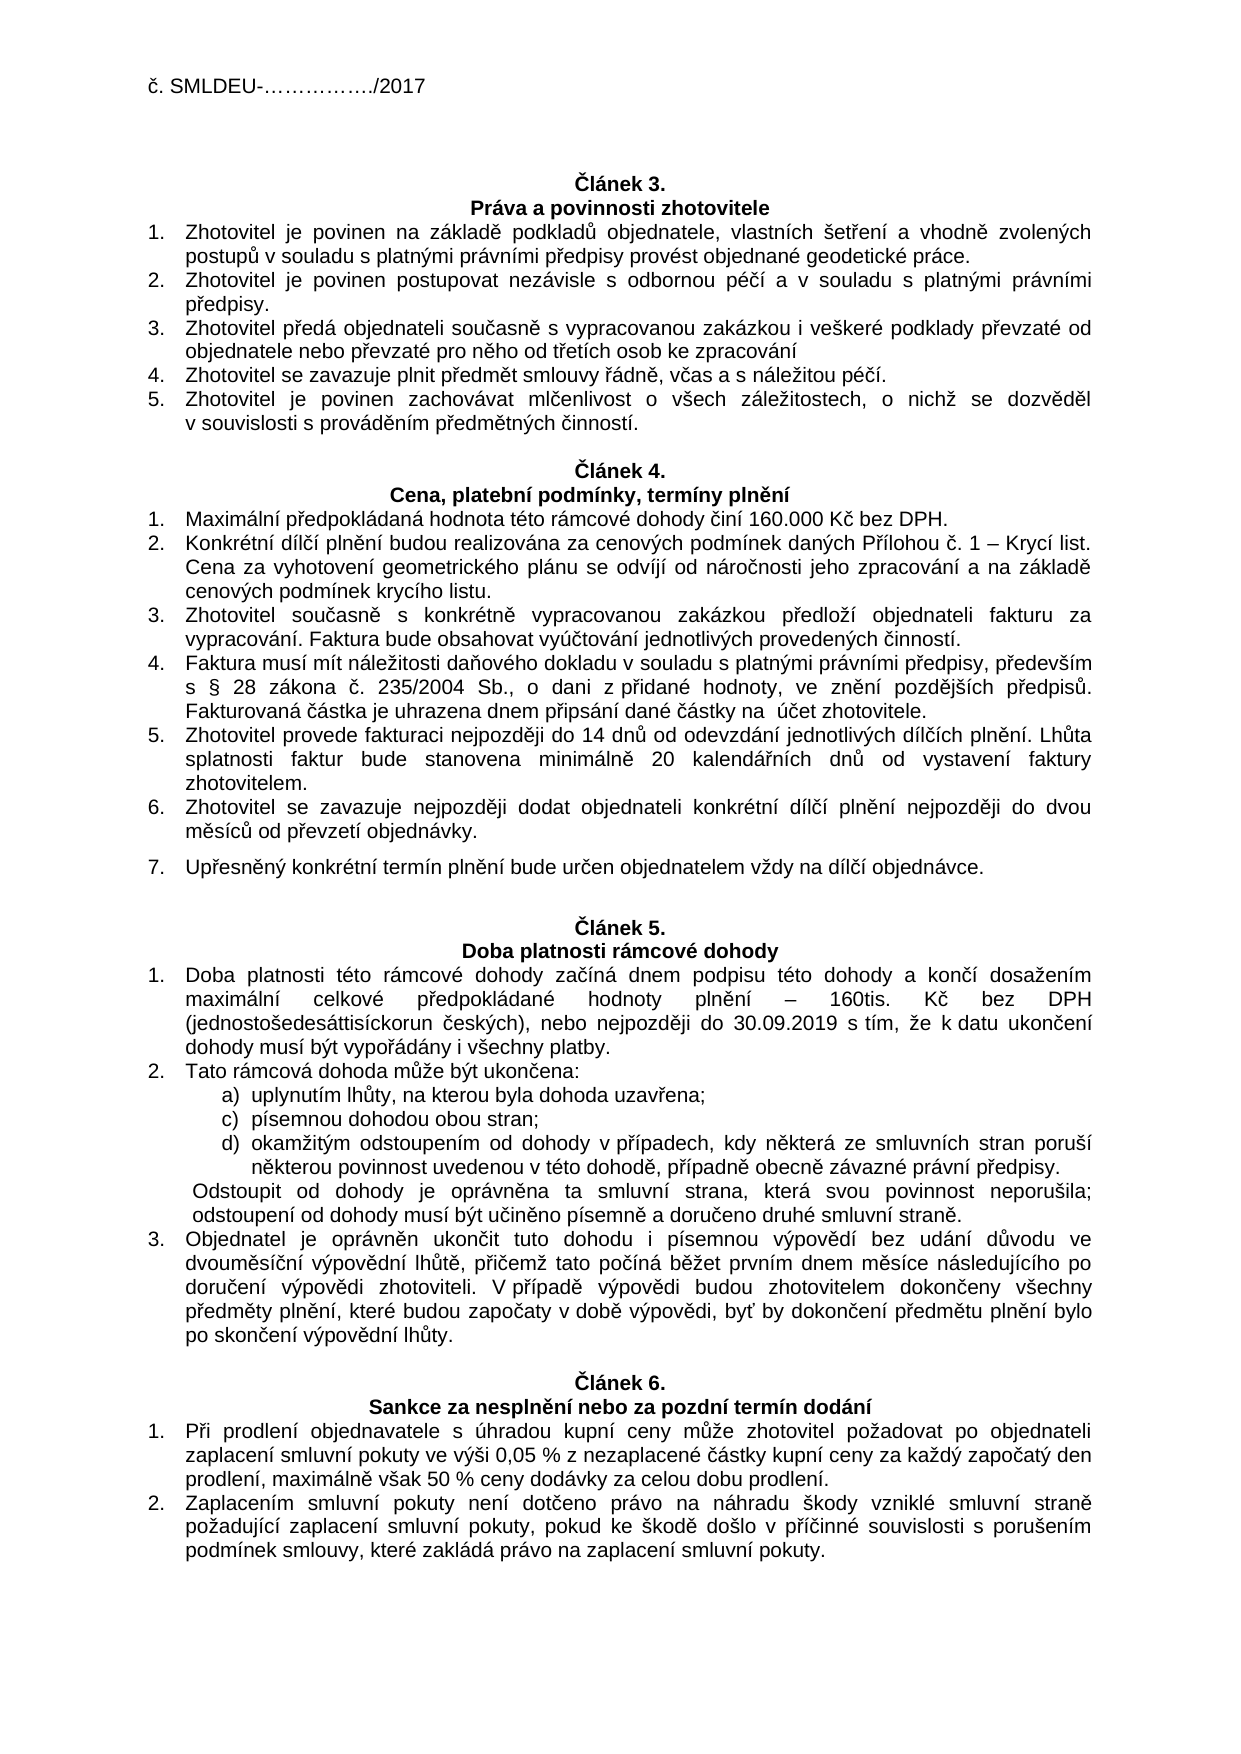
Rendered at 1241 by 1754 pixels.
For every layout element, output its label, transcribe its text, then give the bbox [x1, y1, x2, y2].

list Zhotovitel je povinen postupovat nezávisle s odbornou péčí a v souladu s platnými právními předpisy. [148, 267, 1093, 315]
text Doba platnosti rámcové dohody [148, 939, 1093, 963]
list Zhotovitel předá objednateli současně s vypracovanou zakázkou i veškeré podklady převzaté od objednatele nebo převzaté pro něho od třetích osob ke zpracování [148, 315, 1093, 363]
text Odstoupit od dohody je oprávněna ta smluvní strana, která svou povinnost neporušila; odstoupení od dohody musí být učiněno písemně a doručeno druhé smluvní straně. [192, 1179, 1093, 1227]
list Upřesněný konkrétní termín plnění bude určen objednatelem vždy na dílčí objednávce. [148, 855, 1093, 879]
list Zhotovitel se zavazuje plnit předmět smlouvy řádně, včas a s náležitou péčí. [148, 363, 1093, 387]
list Objednatel je oprávněn ukončit tuto dohodu i písemnou výpovědí bez udání důvodu ve dvouměsíční výpovědní lhůtě, přičemž tato počíná běžet prvním dnem měsíce následujícího po doručení výpovědi zhotoviteli. V případě výpovědi budou zhotovitelem dokončeny všechny předměty plnění, které budou započaty v době výpovědi, byť by dokončení předmětu plnění bylo po skončení výpovědní lhůty. [148, 1227, 1093, 1347]
list uplynutím lhůty, na kterou byla dohoda uzavřena; [221, 1083, 1002, 1107]
list Doba platnosti této rámcové dohody začíná dnem podpisu této dohody a končí dosažením maximální celkové předpokládané hodnoty plnění – 160tis. Kč bez DPH (jednostošedesáttisíckorun českých), nebo nejpozději do 30.09.2019 s tím, že k datu ukončení dohody musí být vypořádány i všechny platby. [148, 963, 1093, 1059]
list Zhotovitel je povinen zachovávat mlčenlivost o všech záležitostech, o nichž se dozvěděl v souvislosti s prováděním předmětných činností. [148, 387, 1093, 435]
list Konkrétní dílčí plnění budou realizována za cenových podmínek daných Přílohou č. 1 – Krycí list. Cena za vyhotovení geometrického plánu se odvíjí od náročnosti jeho zpracování a na základě cenových podmínek krycího listu. [148, 531, 1093, 603]
text Práva a povinnosti zhotovitele [148, 196, 1093, 219]
text Článek 5. [148, 915, 1093, 939]
list Zhotovitel je povinen na základě podkladů objednatele, vlastních šetření a vhodně zvolených postupů v souladu s platnými právními předpisy provést objednané geodetické práce. [148, 219, 1093, 267]
list Maximální předpokládaná hodnota této rámcové dohody činí 160.000 Kč bez DPH. [148, 507, 1002, 531]
text Článek 3. [148, 172, 1093, 196]
text Cena, platební podmínky, termíny plnění [177, 483, 1002, 507]
list písemnou dohodou obou stran; [221, 1107, 1002, 1131]
text Sankce za nesplnění nebo za pozdní termín dodání [148, 1394, 1093, 1418]
list Faktura musí mít náležitosti daňového dokladu v souladu s platnými právními předpisy, především s § 28 zákona č. 235/2004 Sb., o dani z přidané hodnoty, ve znění pozdějších předpisů. Fakturovaná částka je uhrazena dnem připsání dané částky na účet zhotovitele. [148, 651, 1093, 723]
list Zhotovitel se zavazuje nejpozději dodat objednateli konkrétní dílčí plnění nejpozději do dvou měsíců od převzetí objednávky. [148, 794, 1093, 842]
list Při prodlení objednavatele s úhradou kupní ceny může zhotovitel požadovat po objednateli zaplacení smluvní pokuty ve výši 0,05 % z nezaplacené částky kupní ceny za každý započatý den prodlení, maximálně však 50 % ceny dodávky za celou dobu prodlení. [148, 1418, 1093, 1490]
text Článek 4. [148, 459, 1093, 483]
list Zaplacením smluvní pokuty není dotčeno právo na náhradu škody vzniklé smluvní straně požadující zaplacení smluvní pokuty, pokud ke škodě došlo v příčinné souvislosti s porušením podmínek smlouvy, které zakládá právo na zaplacení smluvní pokuty. [148, 1490, 1093, 1562]
list Zhotovitel současně s konkrétně vypracovanou zakázkou předloží objednateli fakturu za vypracování. Faktura bude obsahovat vyúčtování jednotlivých provedených činností. [148, 603, 1093, 651]
list Tato rámcová dohoda může být ukončena: [148, 1059, 1002, 1083]
list okamžitým odstoupením od dohody v případech, kdy některá ze smluvních stran poruší některou povinnost uvedenou v této dohodě, případně obecně závazné právní předpisy. [221, 1131, 1093, 1179]
list Zhotovitel provede fakturaci nejpozději do 14 dnů od odevzdání jednotlivých dílčích plnění. Lhůta splatnosti faktur bude stanovena minimálně 20 kalendářních dnů od vystavení faktury zhotovitelem. [148, 723, 1093, 794]
text Článek 6. [148, 1371, 1093, 1394]
